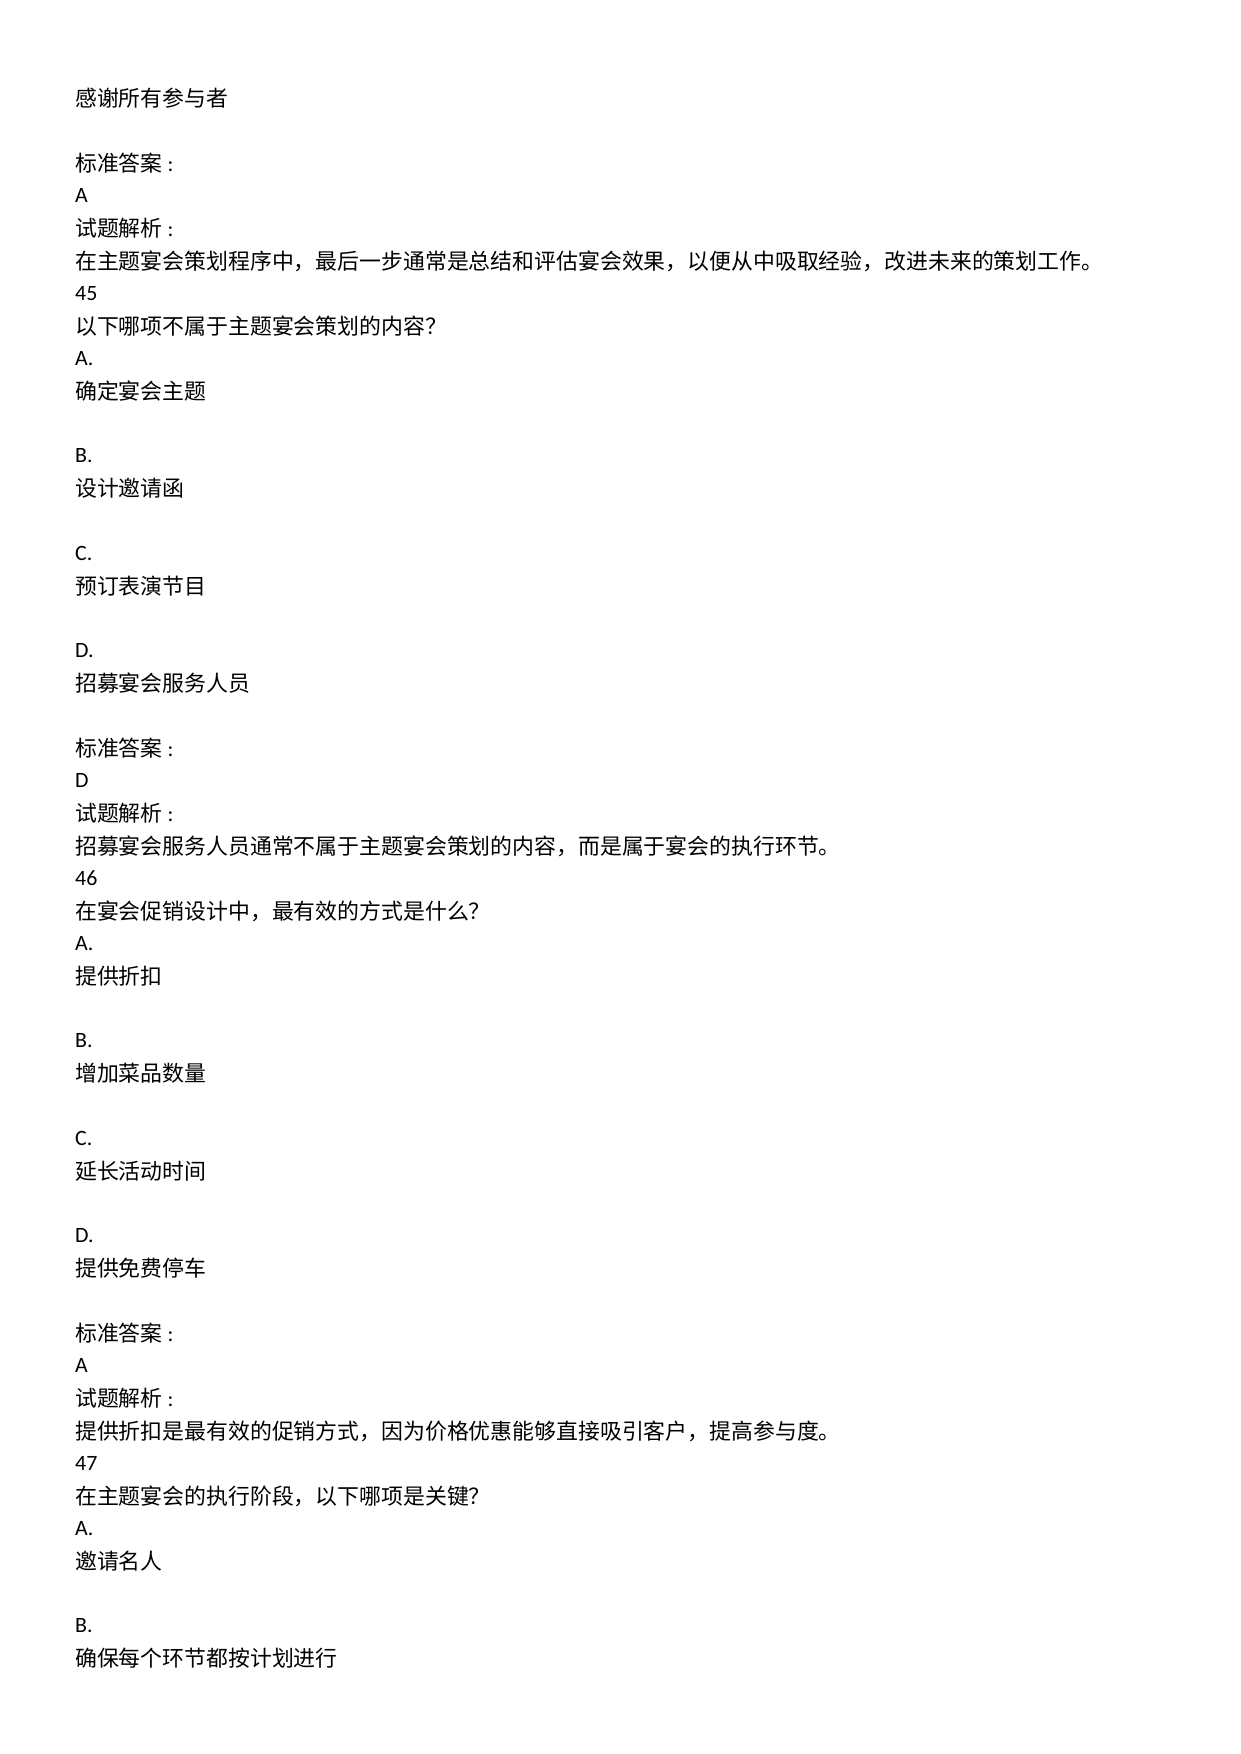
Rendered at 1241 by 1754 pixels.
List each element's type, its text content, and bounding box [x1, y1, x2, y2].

text 感谢所有参与者 [75, 81, 1165, 113]
text 预订表演节目 [75, 568, 1165, 601]
text C. [75, 536, 1165, 568]
text D. [75, 1218, 1165, 1251]
text 招募宴会服务人员 [75, 666, 1165, 698]
text 46 [75, 861, 1165, 893]
text B. [75, 438, 1165, 471]
text B. [75, 1608, 1165, 1641]
text 提供免费停车 [75, 1251, 1165, 1283]
text C. [75, 1121, 1165, 1153]
text 确定宴会主题 [75, 373, 1165, 406]
text 提供折扣 [75, 958, 1165, 991]
text A [75, 178, 1165, 211]
text 试题解析 : [75, 1381, 1165, 1413]
text 提供折扣是最有效的促销方式，因为价格优惠能够直接吸引客户，提高参与度。 [75, 1413, 1165, 1446]
text D [75, 763, 1165, 796]
text 试题解析 : [75, 211, 1165, 243]
text A. [75, 341, 1165, 373]
text 延长活动时间 [75, 1153, 1165, 1186]
text 招募宴会服务人员通常不属于主题宴会策划的内容，而是属于宴会的执行环节。 [75, 828, 1165, 861]
text 标准答案 : [75, 731, 1165, 763]
text A [75, 1348, 1165, 1381]
text 在主题宴会策划程序中，最后一步通常是总结和评估宴会效果，以便从中吸取经验，改进未来的策划工作。 [75, 243, 1165, 276]
text B. [75, 1023, 1165, 1056]
text 47 [75, 1446, 1165, 1478]
text 邀请名人 [75, 1543, 1165, 1576]
text 在宴会促销设计中，最有效的方式是什么？ [75, 893, 1165, 926]
text A. [75, 1511, 1165, 1543]
text 标准答案 : [75, 146, 1165, 178]
text 增加菜品数量 [75, 1056, 1165, 1088]
text 确保每个环节都按计划进行 [75, 1641, 1165, 1673]
text 标准答案 : [75, 1316, 1165, 1348]
text A. [75, 926, 1165, 958]
text 设计邀请函 [75, 471, 1165, 503]
text 45 [75, 276, 1165, 308]
text D. [75, 633, 1165, 666]
text 以下哪项不属于主题宴会策划的内容？ [75, 308, 1165, 341]
text 在主题宴会的执行阶段，以下哪项是关键？ [75, 1478, 1165, 1511]
text 试题解析 : [75, 796, 1165, 828]
